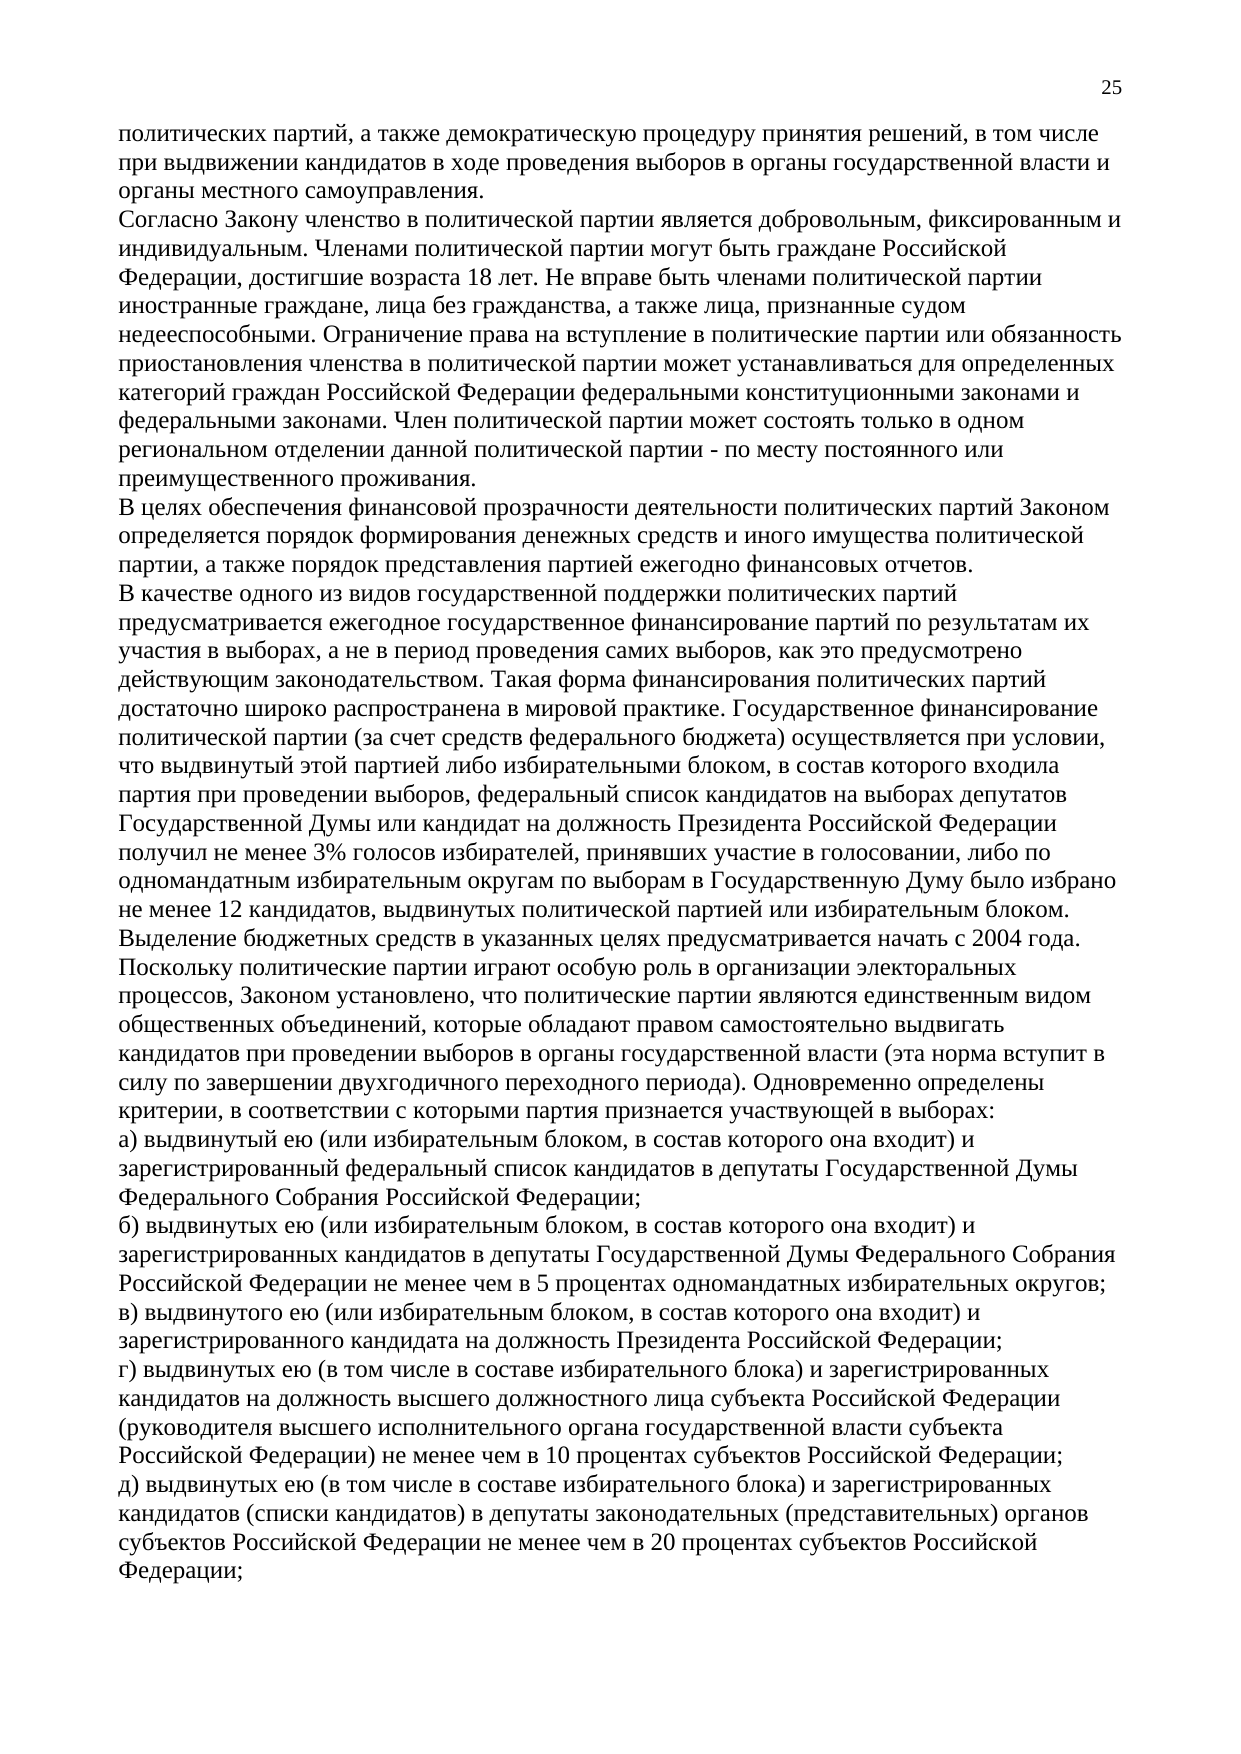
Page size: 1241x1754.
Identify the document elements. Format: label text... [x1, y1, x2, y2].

text б) выдвинутых ею (или избирательным блоком, в состав которого она входит) и зарегистрированных кандидатов в депутаты Государственной Думы Федерального Собрания Российской Федерации не менее чем в 5 процентах одномандатных избирательных округов; [118, 1211, 1122, 1297]
text д) выдвинутых ею (в том числе в составе избирательного блока) и зарегистрированных кандидатов (списки кандидатов) в депутаты законодательных (представительных) органов субъектов Российской Федерации не менее чем в 20 процентах субъектов Российской Федерации; [118, 1469, 1122, 1584]
text Поскольку политические партии играют особую роль в организации электоральных процессов, Законом установлено, что политические партии являются единственным видом общественных объединений, которые обладают правом самостоятельно выдвигать кандидатов при проведении выборов в органы государственной власти (эта норма вступит в силу по завершении двухгодичного переходного периода). Одновременно определены критерии, в соответствии с которыми партия признается участвующей в выборах: [118, 952, 1122, 1124]
text Согласно Закону членство в политической партии является добровольным, фиксированным и индивидуальным. Членами политической партии могут быть граждане Российской Федерации, достигшие возраста 18 лет. Не вправе быть членами политической партии иностранные граждане, лица без гражданства, а также лица, признанные судом недееспособными. Ограничение права на вступление в политические партии или обязанность приостановления членства в политической партии может устанавливаться для определенных категорий граждан Российской Федерации федеральными конституционными законами и федеральными законами. Член политической партии может состоять только в одном региональном отделении данной политической партии - по месту постоянного или преимущественного проживания. [118, 204, 1122, 492]
text В целях обеспечения финансовой прозрачности деятельности политических партий Законом определяется порядок формирования денежных средств и иного имущества политической партии, а также порядок представления партией ежегодно финансовых отчетов. [118, 492, 1122, 578]
text в) выдвинутого ею (или избирательным блоком, в состав которого она входит) и зарегистрированного кандидата на должность Президента Российской Федерации; [118, 1297, 1122, 1354]
text а) выдвинутый ею (или избирательным блоком, в состав которого она входит) и зарегистрированный федеральный список кандидатов в депутаты Государственной Думы Федерального Собрания Российской Федерации; [118, 1124, 1122, 1211]
text г) выдвинутых ею (в том числе в составе избирательного блока) и зарегистрированных кандидатов на должность высшего должностного лица субъекта Российской Федерации (руководителя высшего исполнительного органа государственной власти субъекта Российской Федерации) не менее чем в 10 процентах субъектов Российской Федерации; [118, 1354, 1122, 1469]
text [118, 118, 1122, 204]
text В качестве одного из видов государственной поддержки политических партий предусматривается ежегодное государственное финансирование партий по результатам их участия в выборах, а не в период проведения самих выборов, как это предусмотрено действующим законодательством. Такая форма финансирования политических партий достаточно широко распространена в мировой практике. Государственное финансирование политической партии (за счет средств федерального бюджета) осуществляется при условии, что выдвинутый этой партией либо избирательными блоком, в состав которого входила партия при проведении выборов, федеральный список кандидатов на выборах депутатов Государственной Думы или кандидат на должность Президента Российской Федерации получил не менее 3% голосов избирателей, принявших участие в голосовании, либо по одномандатным избирательным округам по выборам в Государственную Думу было избрано не менее 12 кандидатов, выдвинутых политической партией или избирательным блоком. Выделение бюджетных средств в указанных целях предусматривается начать с 2004 года. [118, 578, 1122, 952]
